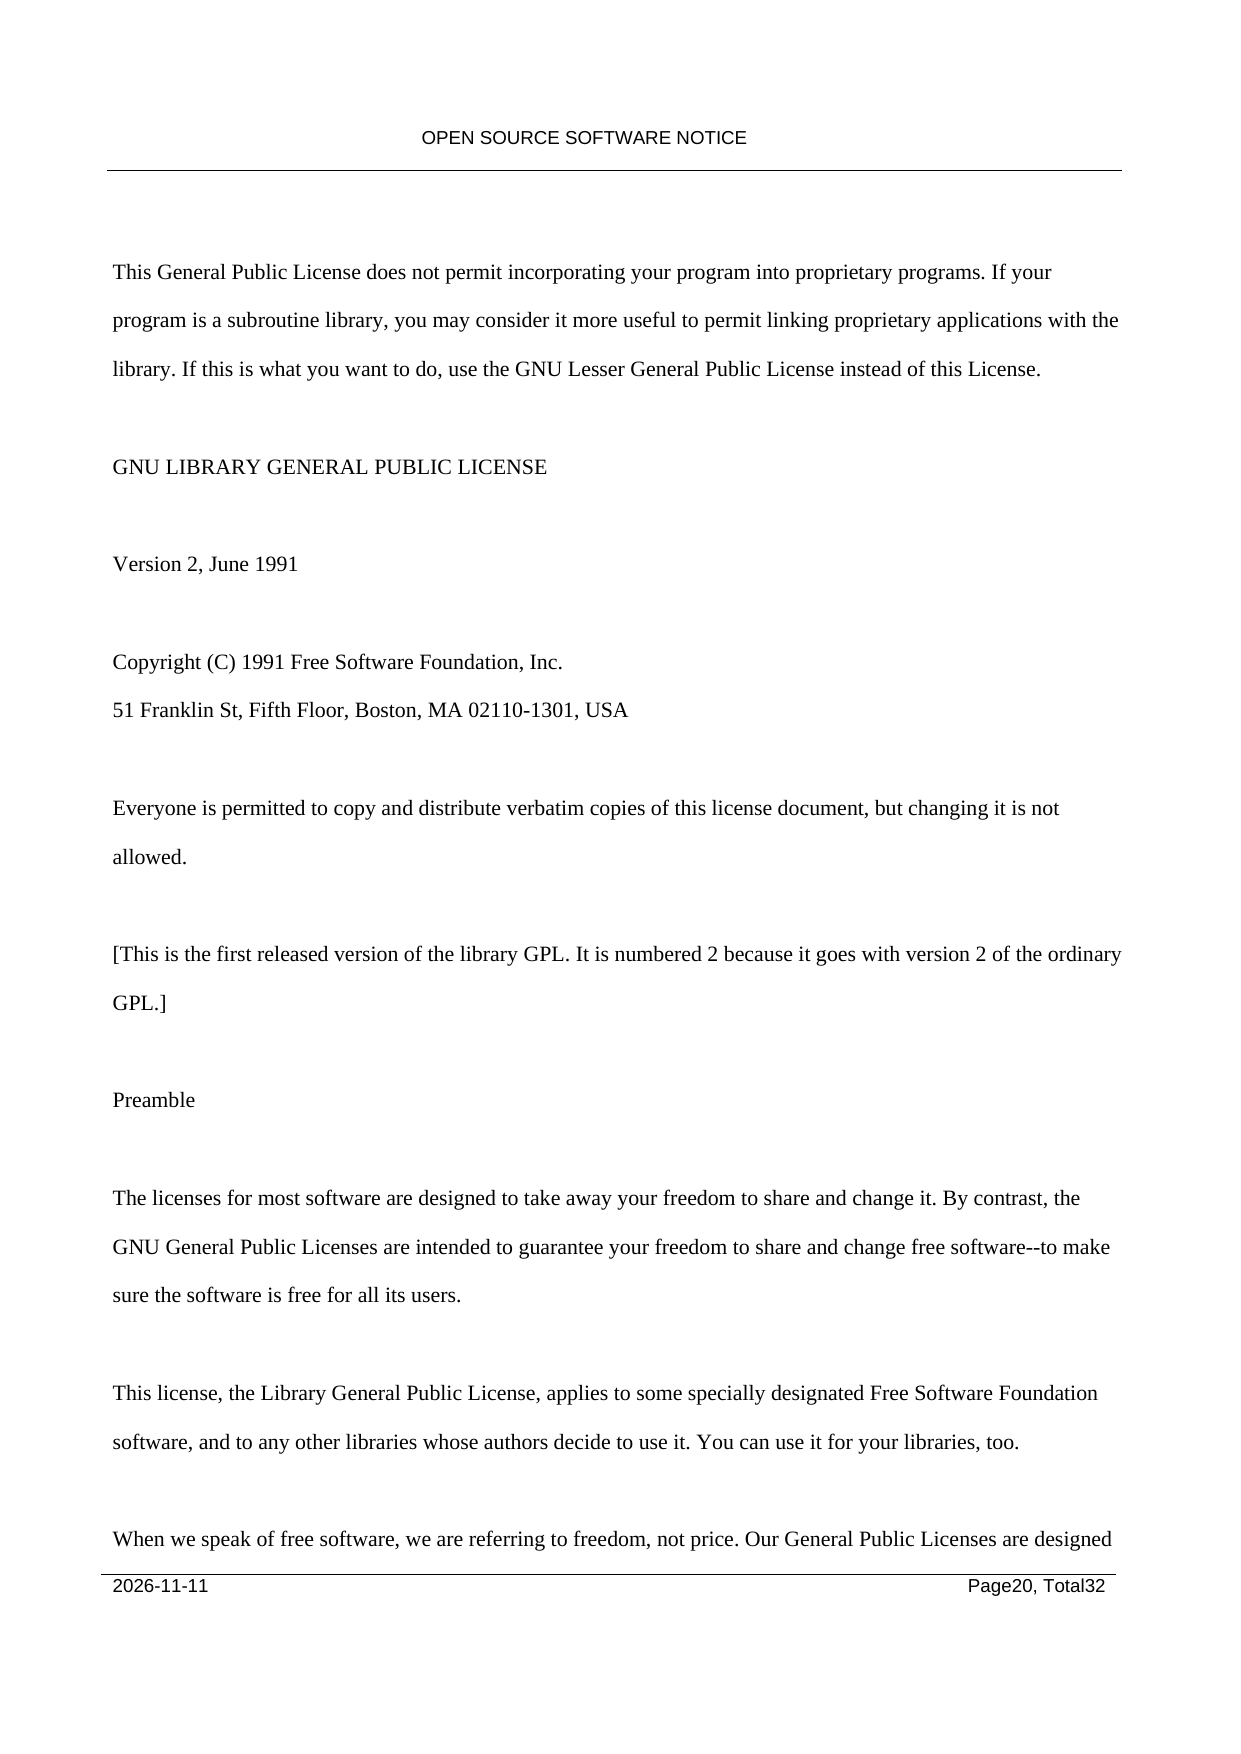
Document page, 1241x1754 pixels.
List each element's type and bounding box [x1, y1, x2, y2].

text [112, 206, 1128, 1555]
